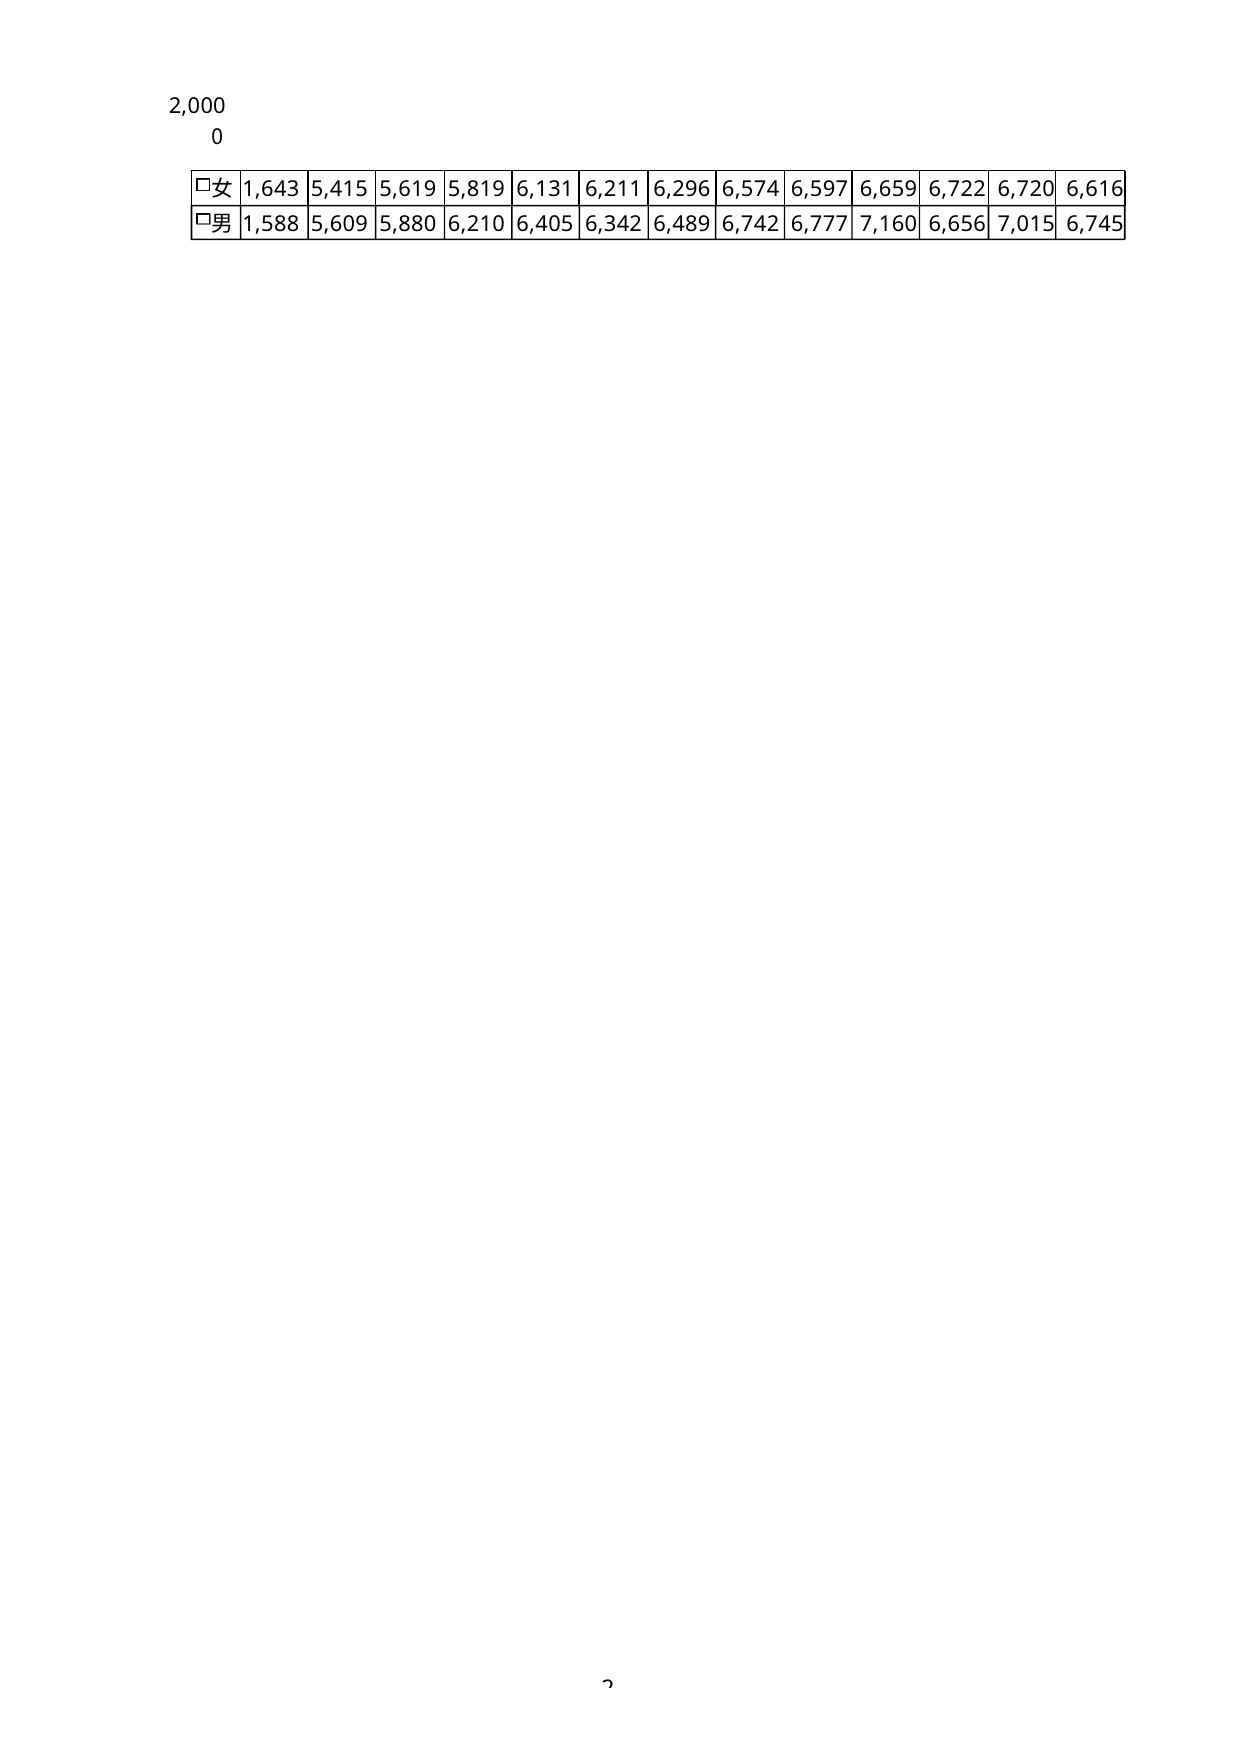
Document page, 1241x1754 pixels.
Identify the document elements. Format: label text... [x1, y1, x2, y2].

text 0 [211, 121, 1173, 151]
picture [196, 213, 211, 225]
picture [196, 178, 210, 191]
text 男 1,588 5,609 5,880 6,210 6,405 6,342 6,489 6,742 6,777 7,160 6,656 7,015 6,745 [212, 208, 1173, 238]
text 女 1,643 5,415 5,619 5,819 6,131 6,211 6,296 6,574 6,597 6,659 6,722 6,720 6,616 [212, 173, 1173, 203]
text 2,000 [102, 89, 292, 119]
